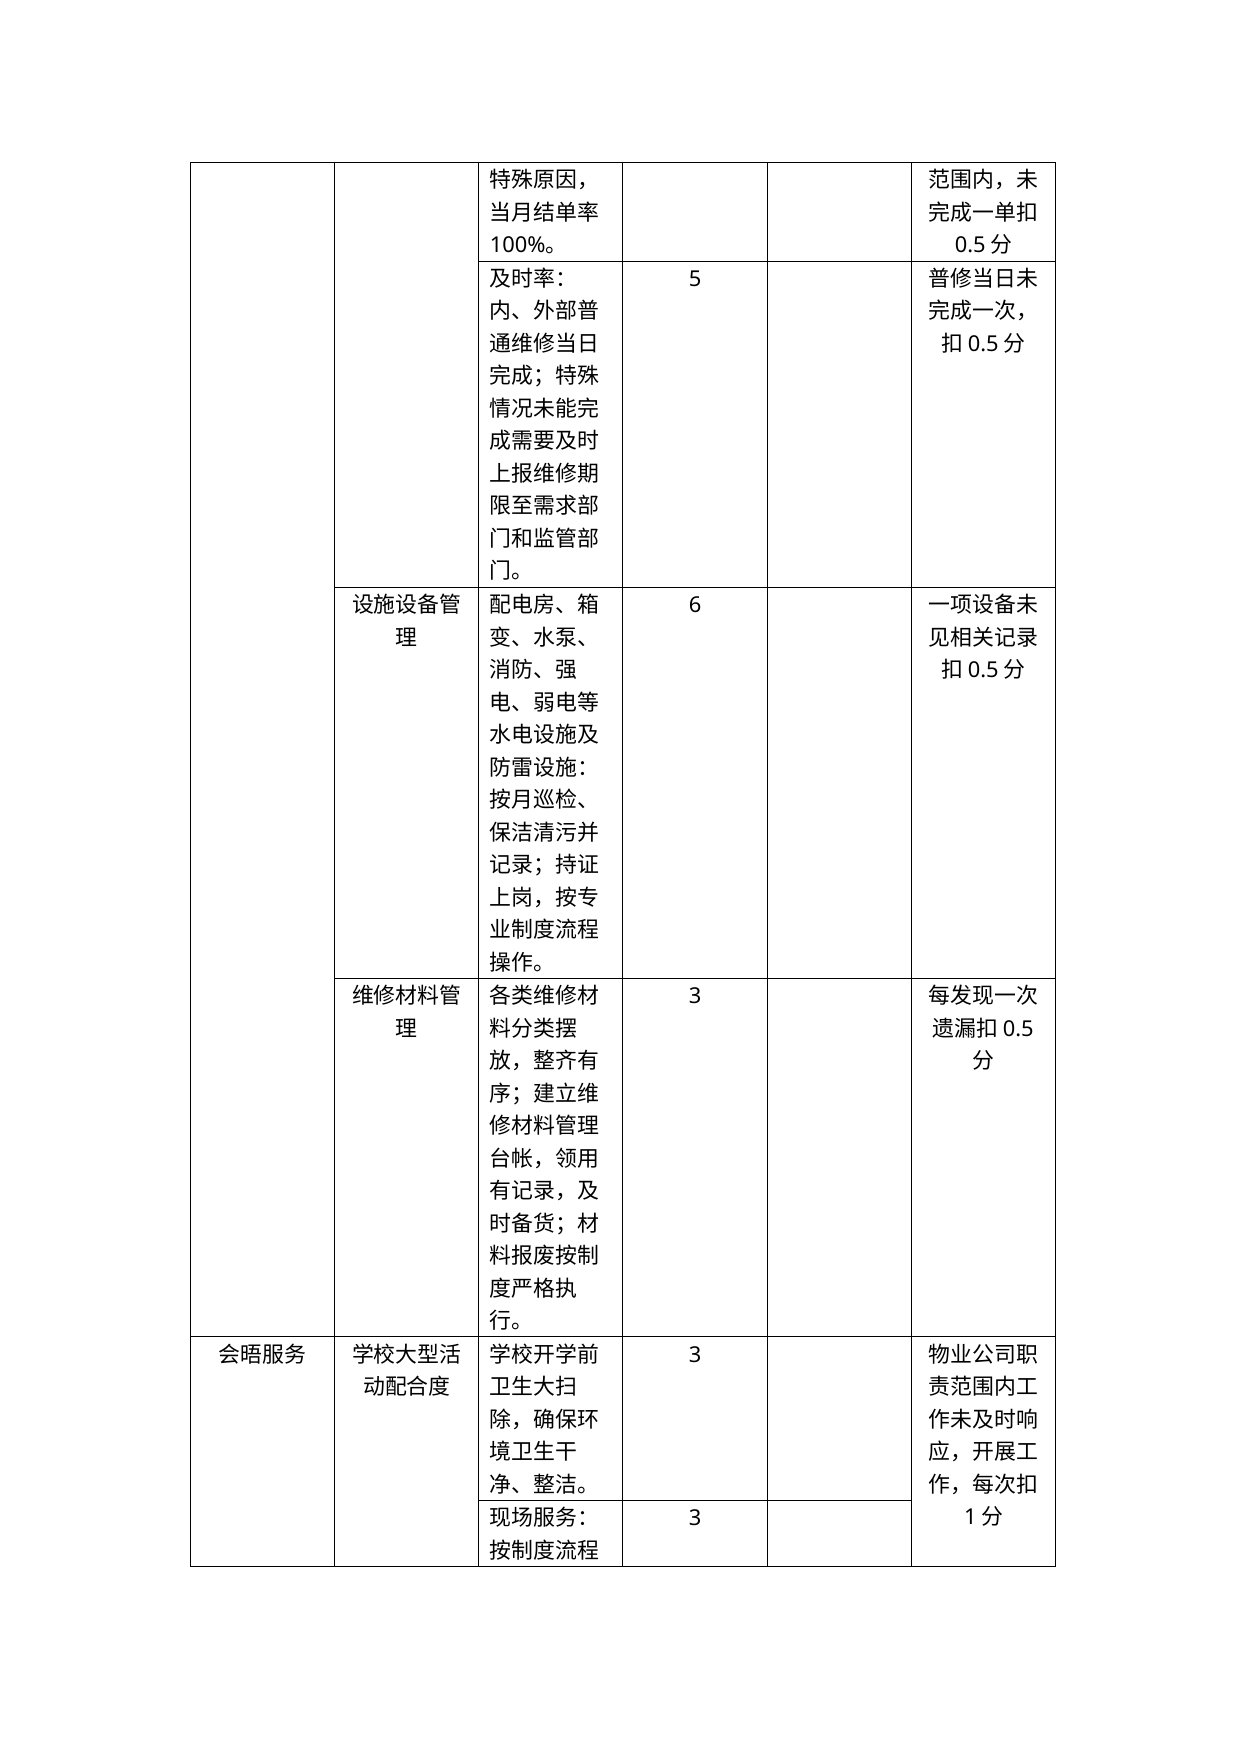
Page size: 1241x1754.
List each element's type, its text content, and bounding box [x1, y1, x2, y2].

table_cell 学校大型活动配合度 [335, 1337, 478, 1566]
table_cell [768, 163, 911, 261]
table_cell 3 [623, 979, 767, 1336]
table_cell 普修当日未完成一次，扣0.5分 [912, 262, 1055, 587]
table_cell [768, 262, 911, 587]
table_cell 会晤服务 [191, 1337, 334, 1566]
table_cell [768, 588, 911, 978]
table_cell [768, 979, 911, 1336]
table_cell 及时率：内、外部普通维修当日完成；特殊情况未能完成需要及时上报维修期限至需求部门和监管部门。 [479, 262, 622, 587]
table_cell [479, 1501, 622, 1566]
table_cell 3 [623, 1501, 767, 1566]
table_cell [768, 1501, 911, 1566]
table_cell 属乙方职责范围内，未完成一单扣0.5分 [912, 163, 1055, 261]
table_cell 5 [623, 163, 767, 261]
table_cell 物业公司职责范围内工作未及时响应，开展工作，每次扣1分 [912, 1337, 1055, 1566]
table_cell 设施设备管理 [335, 588, 478, 978]
table_cell [768, 1337, 911, 1500]
table_cell 各类维修材料分类摆放，整齐有序；建立维修材料管理台帐，领用有记录，及时备货；材料报废按制度严格执行。 [479, 979, 622, 1336]
table_cell 配电房、箱变、水泵、消防、强电、弱电等水电设施及防雷设施：按月巡检、保洁清污并记录；持证上岗，按专业制度流程操作。 [479, 588, 622, 978]
table_cell 5 [623, 262, 767, 587]
table_cell 每发现一次遗漏扣0.5分 [912, 979, 1055, 1336]
table_cell 学校开学前卫生大扫除，确保环境卫生干净、整洁。 [479, 1337, 622, 1500]
table_cell 维修材料管理 [335, 979, 478, 1336]
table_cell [479, 163, 622, 261]
table_cell 3 [623, 1337, 767, 1500]
table_cell 一项设备未见相关记录扣0.5分 [912, 588, 1055, 978]
table_cell 6 [623, 588, 767, 978]
